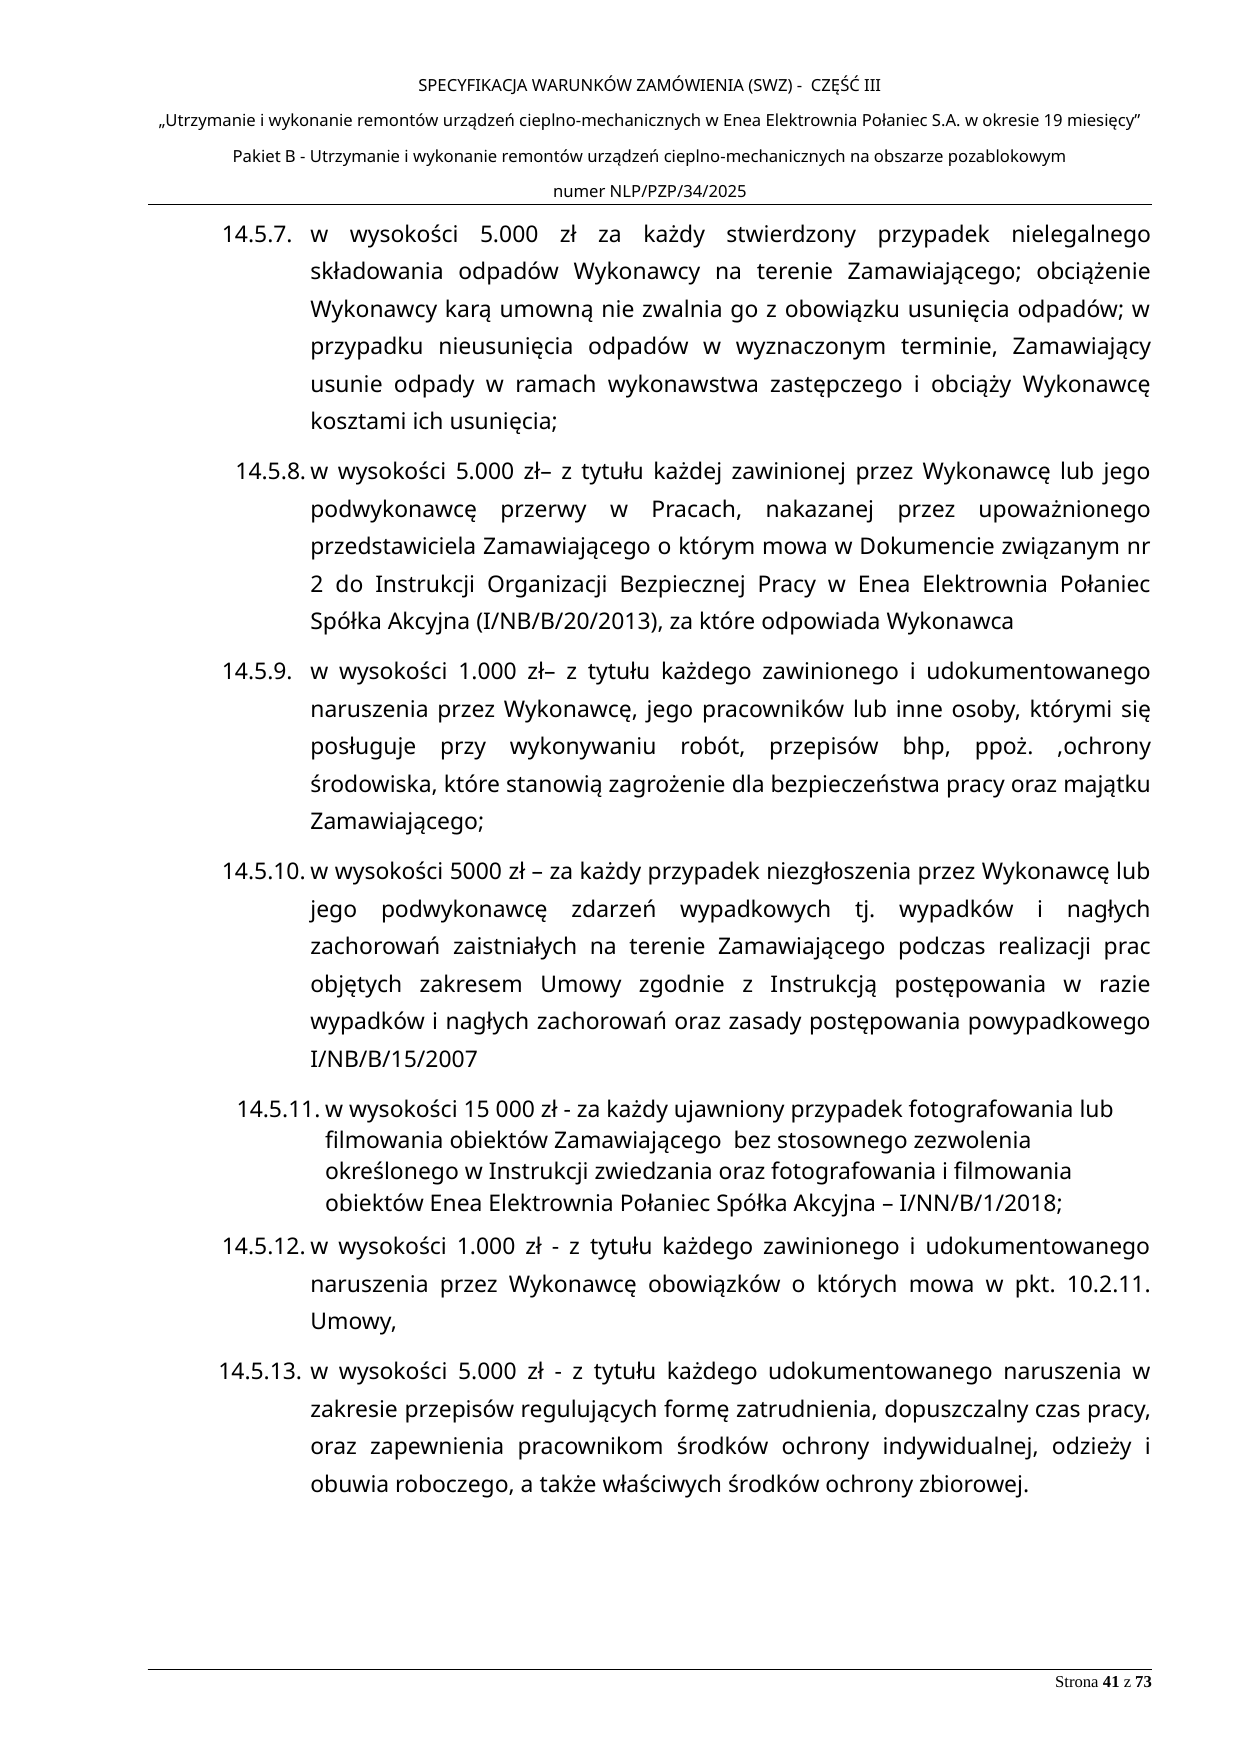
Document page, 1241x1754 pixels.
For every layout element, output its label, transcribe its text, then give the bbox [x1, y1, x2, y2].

subtitle w wysokości 5.000 zł– z tytułu każdej zawinionej przez Wykonawcę lub jego podwykonawcę przerwy w Pracach, nakazanej przez upoważnionego przedstawiciela Zamawiającego o którym mowa w Dokumencie związanym nr 2 do Instrukcji Organizacji Bezpiecznej Pracy w Enea Elektrownia Połaniec Spółka Akcyjna (I/NB/B/20/2013), za które odpowiada Wykonawca [235, 455, 1152, 637]
subtitle w wysokości 1.000 zł– z tytułu każdego zawinionego i udokumentowanego naruszenia przez Wykonawcę, jego pracowników lub inne osoby, którymi się posługuje przy wykonywaniu robót, przepisów bhp, ppoż. ,ochrony środowiska, które stanowią zagrożenie dla bezpieczeństwa pracy oraz majątku Zamawiającego; [222, 655, 1152, 837]
subtitle w wysokości 5.000 zł za każdy stwierdzony przypadek nielegalnego składowania odpadów Wykonawcy na terenie Zamawiającego; obciążenie Wykonawcy karą umowną nie zwalnia go z obowiązku usunięcia odpadów; w przypadku nieusunięcia odpadów w wyznaczonym terminie, Zamawiający usunie odpady w ramach wykonawstwa zastępczego i obciąży Wykonawcę kosztami ich usunięcia; [222, 218, 1152, 437]
subtitle w wysokości 5.000 zł - z tytułu każdego udokumentowanego naruszenia w zakresie przepisów regulujących formę zatrudnienia, dopuszczalny czas pracy, oraz zapewnienia pracownikom środków ochrony indywidualnej, odzieży i obuwia roboczego, a także właściwych środków ochrony zbiorowej. [218, 1355, 1152, 1499]
subtitle w wysokości 5000 zł – za każdy przypadek niezgłoszenia przez Wykonawcę lub jego podwykonawcę zdarzeń wypadkowych tj. wypadków i nagłych zachorowań zaistniałych na terenie Zamawiającego podczas realizacji prac objętych zakresem Umowy zgodnie z Instrukcją postępowania w razie wypadków i nagłych zachorowań oraz zasady postępowania powypadkowego I/NB/B/15/2007 [222, 855, 1152, 1074]
subtitle w wysokości 1.000 zł - z tytułu każdego zawinionego i udokumentowanego naruszenia przez Wykonawcę obowiązków o których mowa w pkt. 10.2.11. Umowy, [222, 1230, 1152, 1337]
list w wysokości 15 000 zł - za każdy ujawniony przypadek fotografowania lub filmowania obiektów Zamawiającego bez stosownego zezwolenia określonego w Instrukcji zwiedzania oraz fotografowania i filmowania obiektów Enea Elektrownia Połaniec Spółka Akcyjna – I/NN/B/1/2018; [236, 1093, 1152, 1218]
